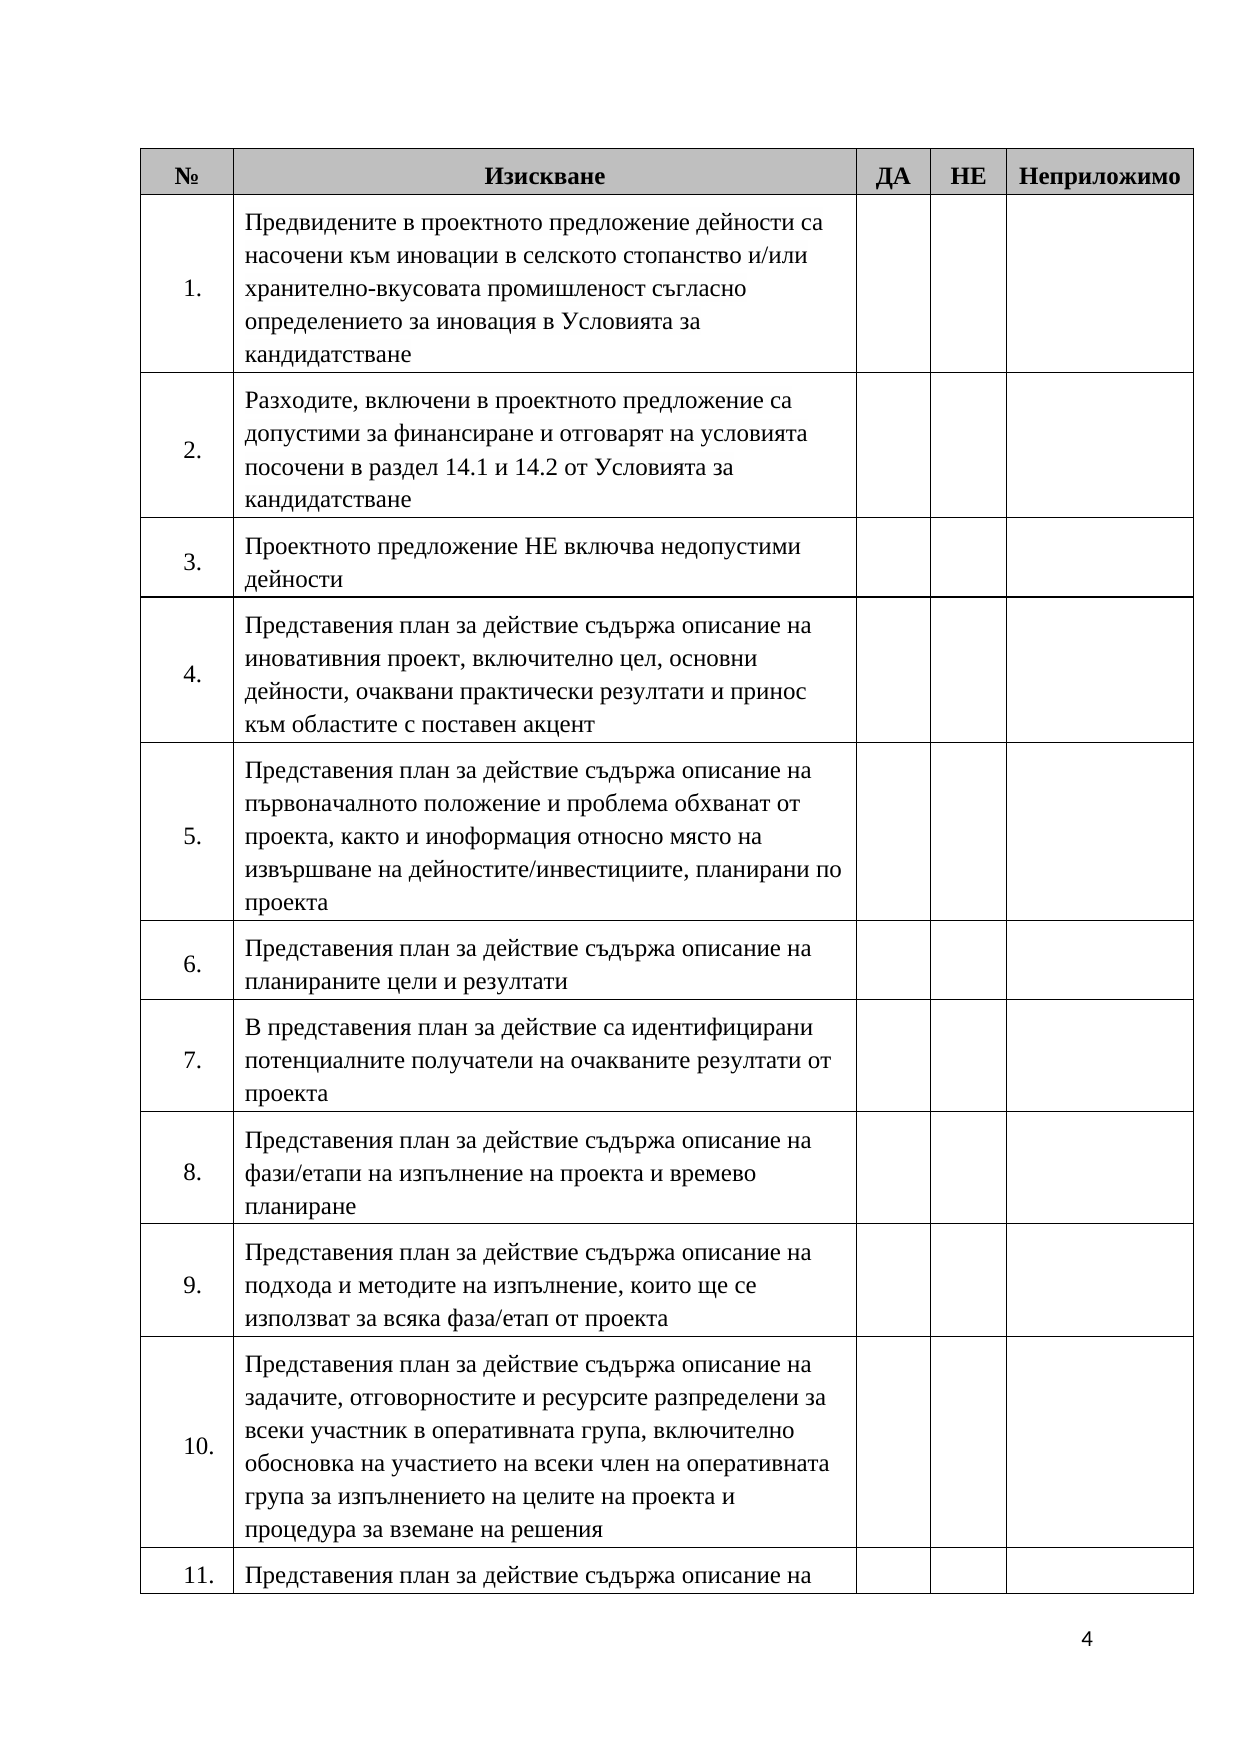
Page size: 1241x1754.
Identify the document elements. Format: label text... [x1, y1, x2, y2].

table_cell Неприложимо [1007, 149, 1193, 194]
table_cell [857, 743, 930, 920]
table_cell [857, 373, 930, 517]
table_cell Проектното предложение НЕ включва недопустими дейности [234, 518, 856, 596]
table_cell [1007, 921, 1193, 999]
table_cell [931, 1112, 1006, 1223]
table_cell № [141, 149, 233, 194]
table_cell [1007, 1000, 1193, 1111]
table_cell [857, 1548, 930, 1593]
table_cell [141, 1224, 233, 1336]
table_cell [141, 1000, 233, 1111]
table_cell [931, 921, 1006, 999]
table_cell [1007, 1112, 1193, 1223]
table_cell Разходите, включени в проектното предложение са допустими за финансиране и отговарят на условията посочени в раздел 14.1 и 14.2 от Условията за кандидатстване [234, 373, 856, 517]
table_cell [931, 743, 1006, 920]
table_cell Представения план за действие съдържа описание на фази/етапи на изпълнение на проекта и времево планиране [234, 1112, 856, 1223]
table_cell [141, 373, 233, 517]
table_cell Представения план за действие съдържа описание на задачите, отговорностите и ресурсите разпределени за всеки участник в оперативната група, включително обосновка на участието на всеки член на оперативната група за изпълнението на целите на проекта и процедура за вземане на решения [234, 1337, 856, 1547]
table_cell Предвидените в проектното предложение дейности са насочени към иновации в селското стопанство и/или хранително-вкусовата промишленост съгласно определението за иновация в Условията за кандидатстване [234, 195, 856, 372]
table_cell [1007, 598, 1193, 742]
table_cell [141, 1337, 233, 1547]
table_cell [141, 518, 233, 596]
table_cell [931, 598, 1006, 742]
table_cell [141, 195, 233, 372]
table_cell [1007, 1337, 1193, 1547]
table_cell [931, 373, 1006, 517]
table_cell [1007, 1224, 1193, 1336]
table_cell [234, 1548, 856, 1593]
table_cell [857, 1000, 930, 1111]
table_cell [1007, 1548, 1193, 1593]
table_cell В представения план за действие са идентифицирани потенциалните получатели на очакваните резултати от проекта [234, 1000, 856, 1111]
table_cell [1007, 518, 1193, 596]
table_cell [931, 518, 1006, 596]
table_cell [857, 1112, 930, 1223]
table_cell [857, 1224, 930, 1336]
table_cell Представения план за действие съдържа описание на подхода и методите на изпълнение, които ще се използват за всяка фаза/етап от проекта [234, 1224, 856, 1336]
table_cell [931, 1224, 1006, 1336]
table_cell [931, 1000, 1006, 1111]
table_cell [141, 1548, 233, 1593]
table_cell Представения план за действие съдържа описание на планираните цели и резултати [234, 921, 856, 999]
table_cell Изискване [234, 149, 856, 194]
table_cell [141, 598, 233, 742]
table_cell [857, 518, 930, 596]
table_cell [141, 1112, 233, 1223]
table_cell [1007, 743, 1193, 920]
table_cell [1007, 195, 1193, 372]
table_cell [857, 598, 930, 742]
table_cell Представения план за действие съдържа описание на иновативния проект, включително цел, основни дейности, очаквани практически резултати и принос към областите с поставен акцент [234, 598, 856, 742]
table_cell [857, 195, 930, 372]
table_cell Представения план за действие съдържа описание на първоначалното положение и проблема обхванат от проекта, както и иноформация относно място на извършване на дейностите/инвестициите, планирани по проекта [234, 743, 856, 920]
table_cell [1007, 373, 1193, 517]
table_cell [931, 1337, 1006, 1547]
table_cell [931, 1548, 1006, 1593]
table_cell [857, 921, 930, 999]
table_cell ДА [857, 149, 930, 194]
table_cell [141, 743, 233, 920]
table_cell [931, 195, 1006, 372]
table_cell НЕ [931, 149, 1006, 194]
table_cell [857, 1337, 930, 1547]
table_cell [141, 921, 233, 999]
